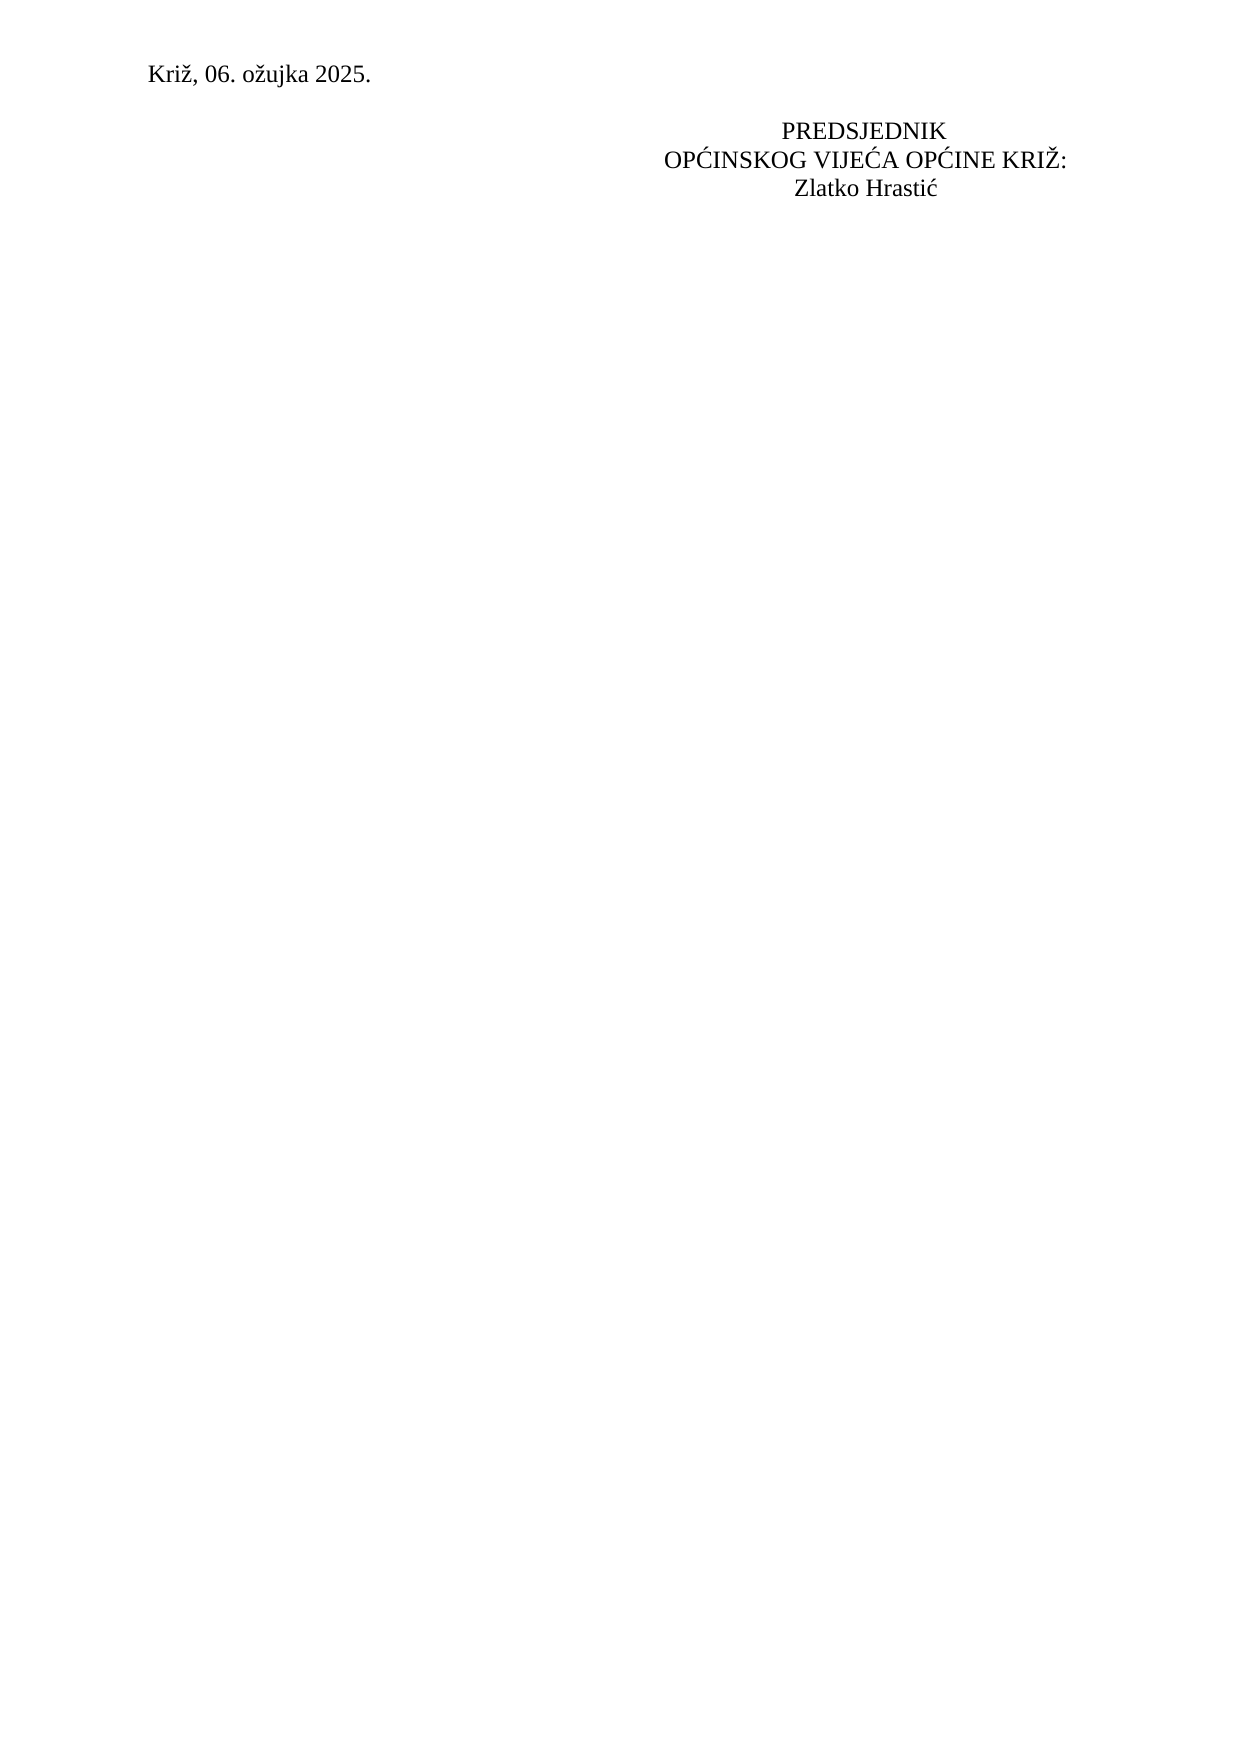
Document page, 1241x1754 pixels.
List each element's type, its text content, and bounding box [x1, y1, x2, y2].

text Zlatko Hrastić [148, 173, 1093, 202]
text PREDSJEDNIK [148, 116, 1093, 145]
text Križ, 06. ožujka 2025. [148, 59, 1093, 88]
text OPĆINSKOG VIJEĆA OPĆINE KRIŽ: [148, 145, 1093, 173]
